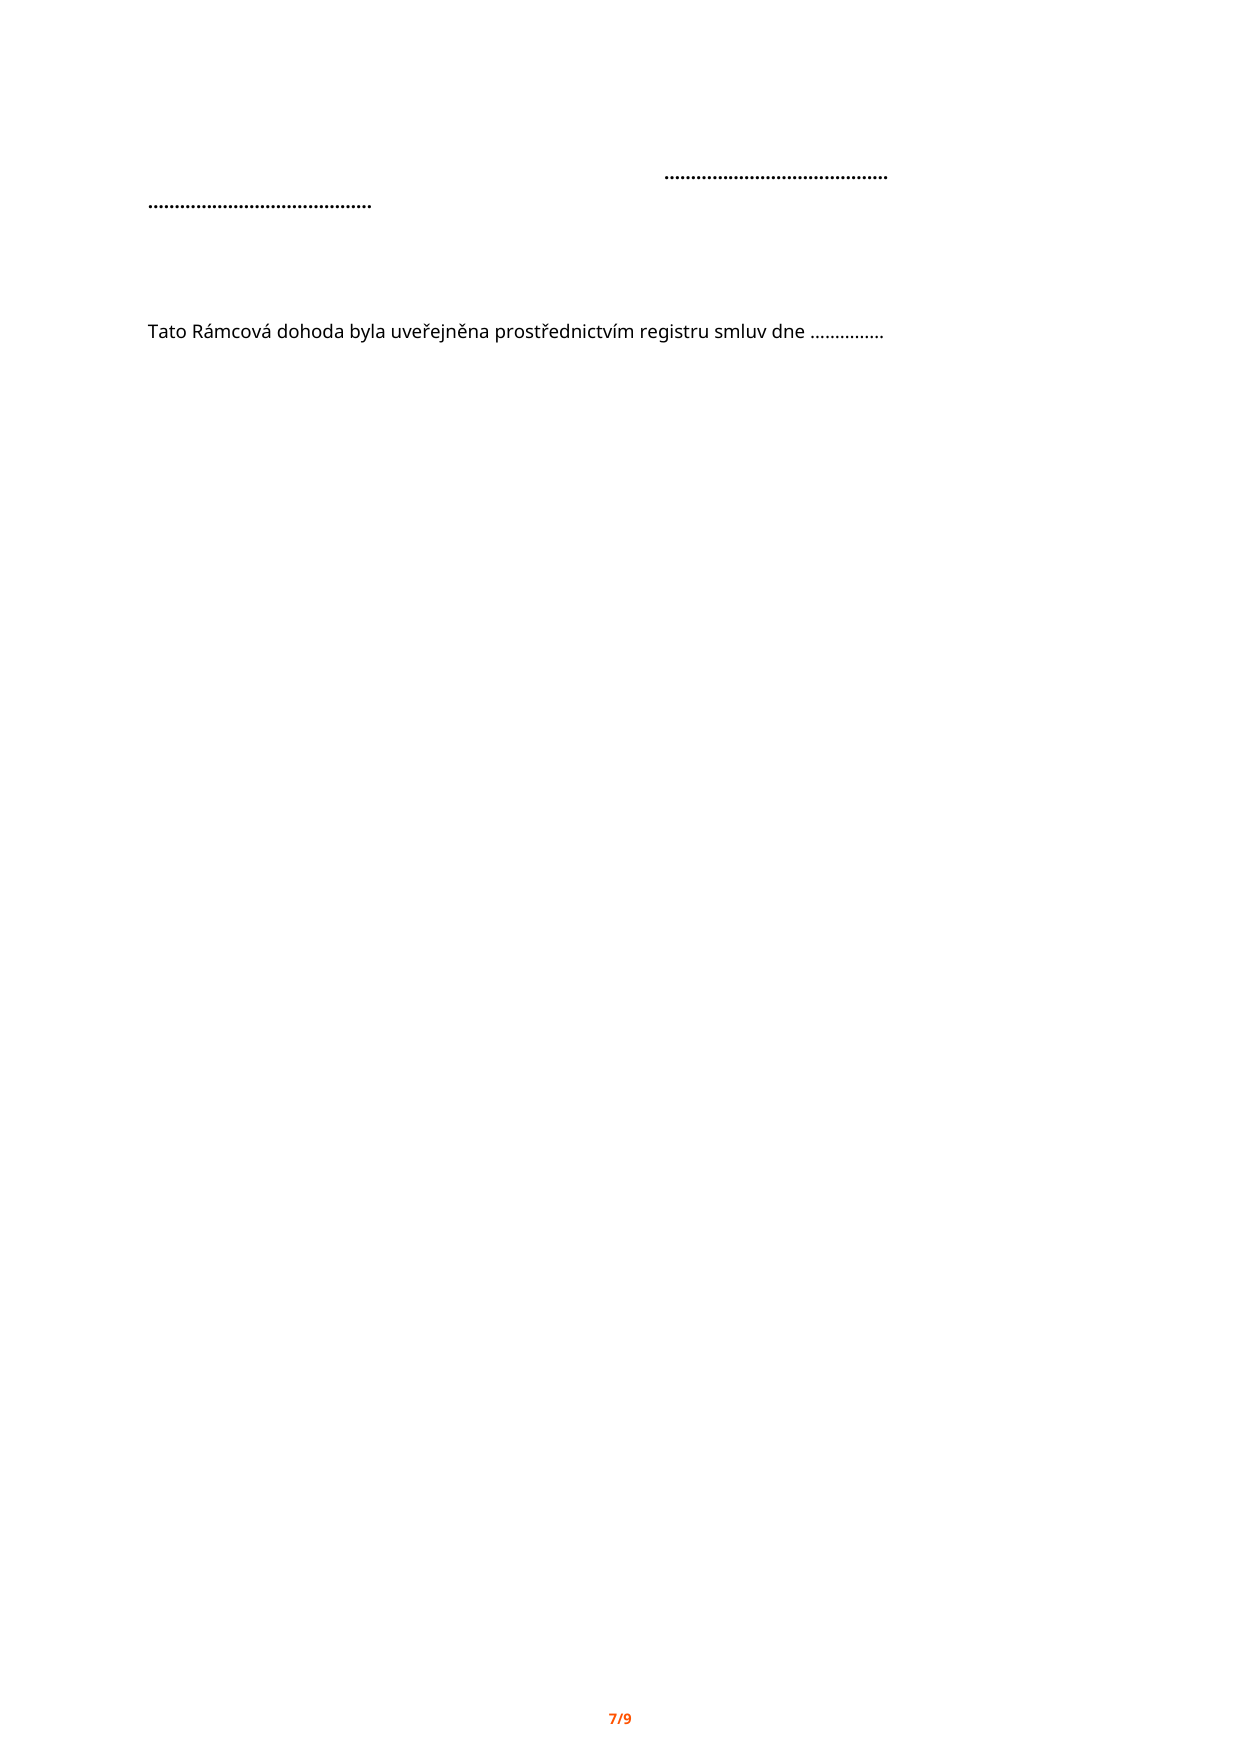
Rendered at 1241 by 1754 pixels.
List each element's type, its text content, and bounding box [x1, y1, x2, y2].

text …………………………………… [148, 188, 1093, 243]
text Tato Rámcová dohoda byla uveřejněna prostřednictvím registru smluv dne …………… [148, 318, 1093, 343]
text …………………………………… [148, 159, 1093, 184]
